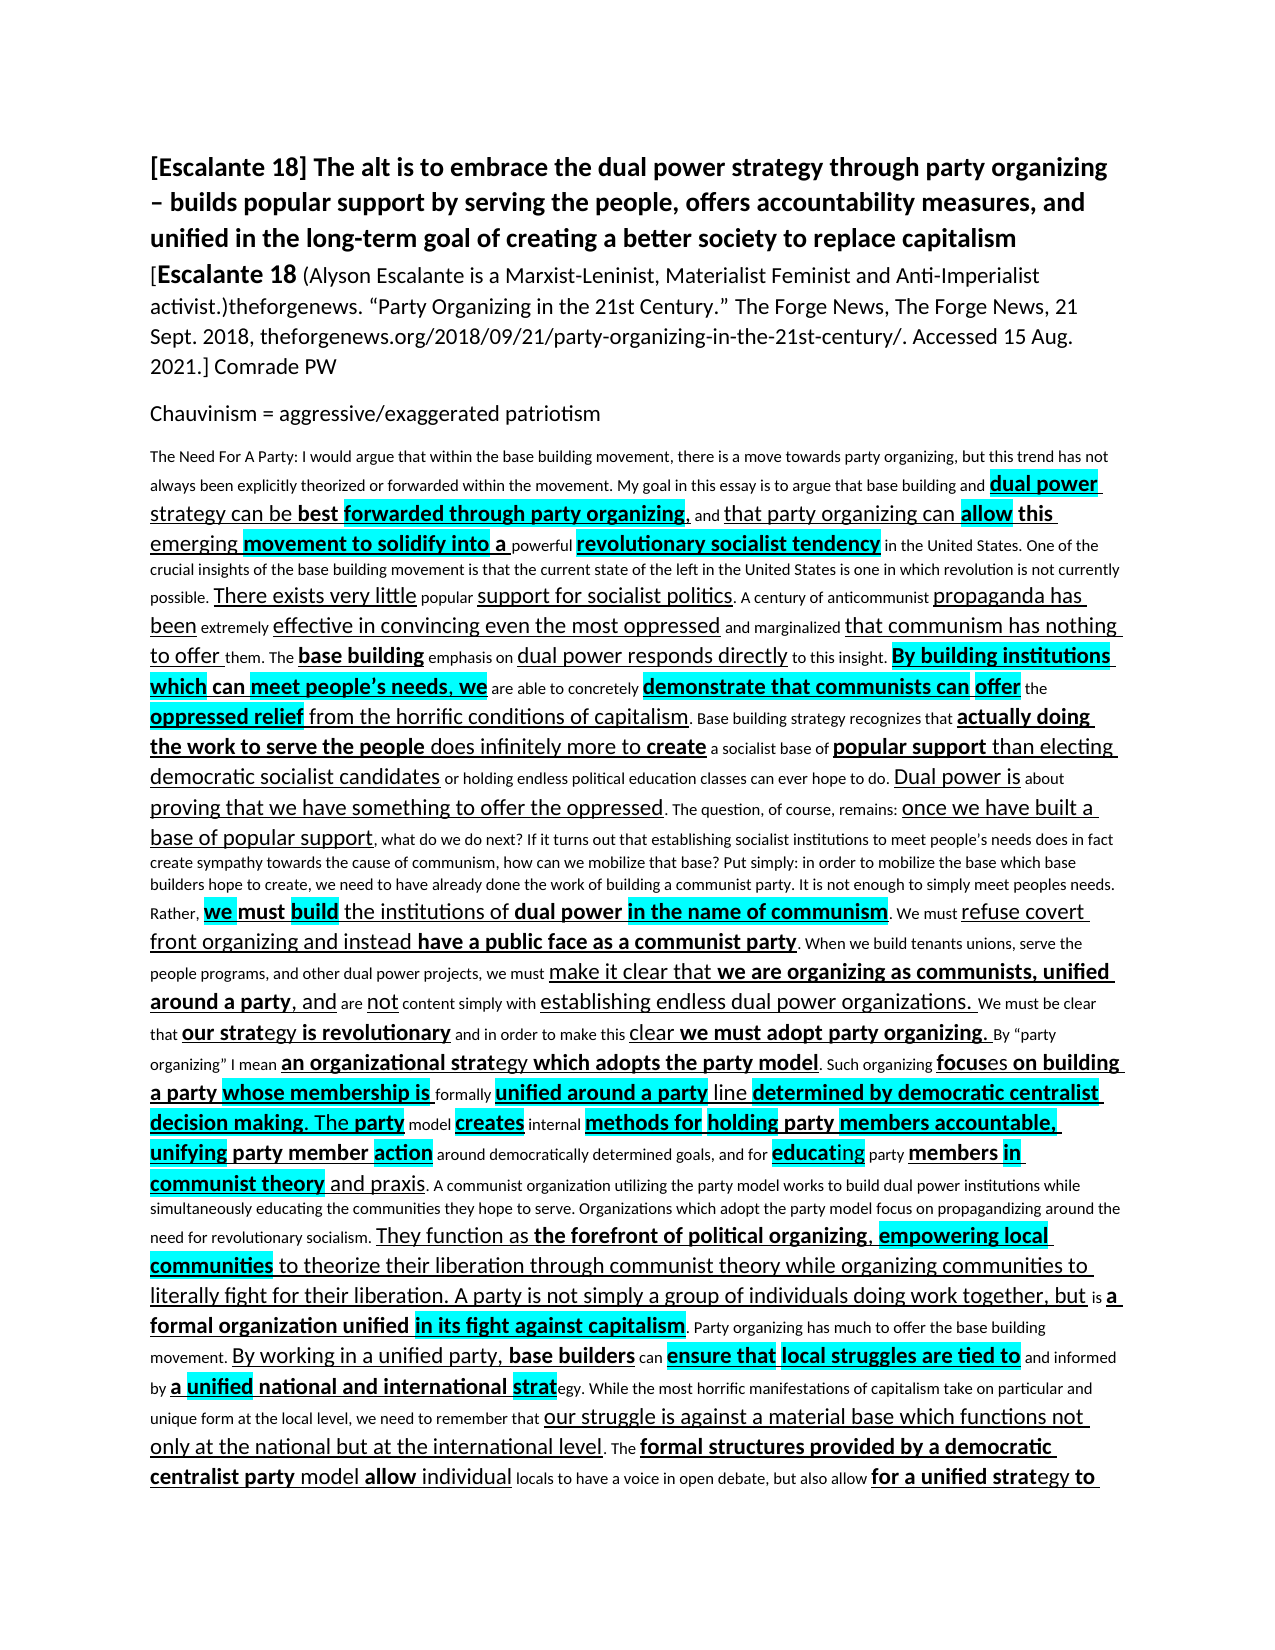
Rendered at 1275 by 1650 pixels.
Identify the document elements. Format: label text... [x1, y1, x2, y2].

text [Escalante 18 (Alyson Escalante is a Marxist-Leninist, Materialist Feminist and Anti-Imperialist activist.)theforgenews. “Party Organizing in the 21st Century.” The Forge News, The Forge News, 21 Sept. 2018, theforgenews.org/2018/09/21/party-organizing-in-the-21st-century/. Accessed 15 Aug. 2021.] Comrade PW [150, 257, 1125, 381]
text Chauvinism = aggressive/exaggerated patriotism [150, 399, 1125, 427]
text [150, 446, 1125, 1491]
subtitle [Escalante 18] The alt is to embrace the dual power strategy through party organizing – builds popular support by serving the people, offers accountability measures, and unified in the long-term goal of creating a better society to replace capitalism [150, 150, 1125, 254]
